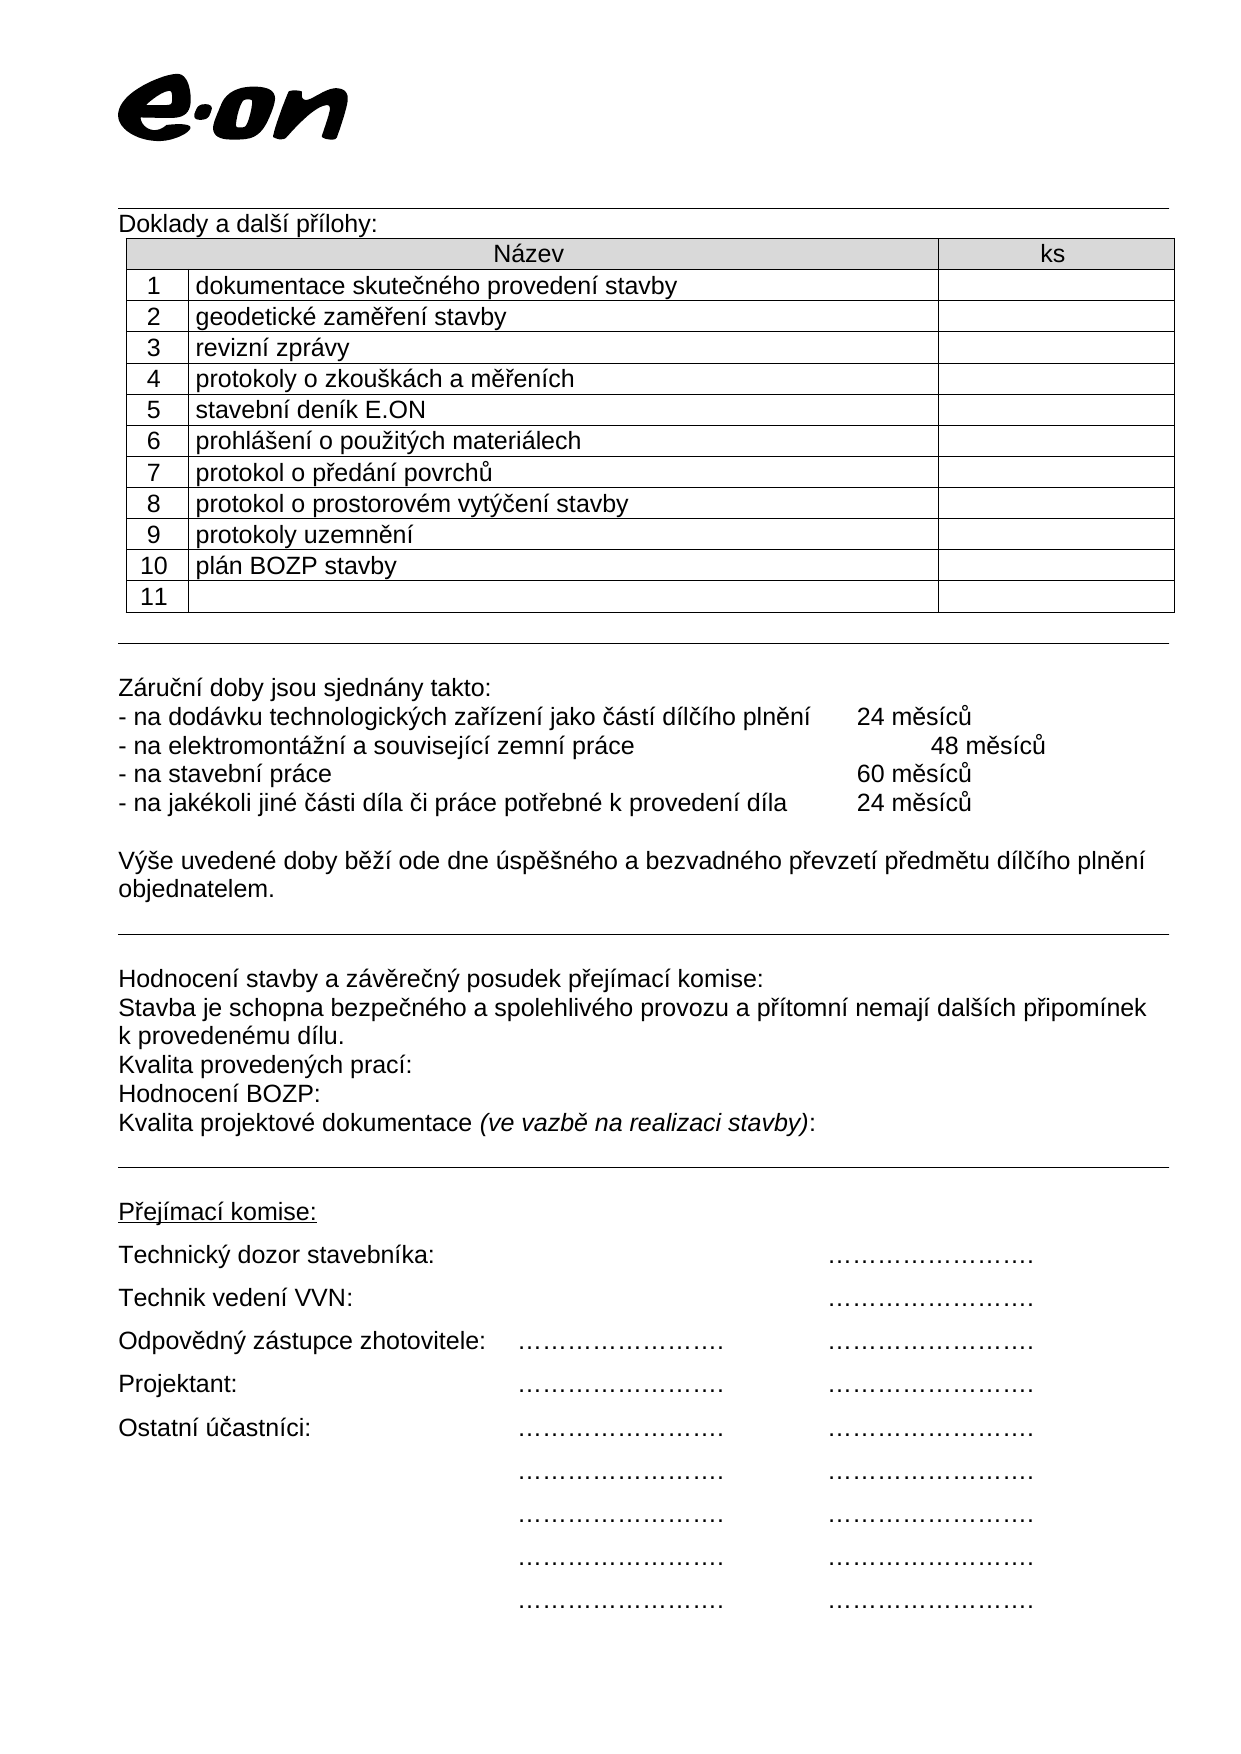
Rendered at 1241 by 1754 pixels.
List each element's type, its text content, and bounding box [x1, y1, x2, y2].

text Doklady a další přílohy: [118, 209, 1169, 238]
table_cell 11 [127, 581, 188, 612]
table_cell 1 [127, 270, 188, 300]
text Technik vedení VVN: ……………………. [118, 1283, 1169, 1312]
table_cell plán BOZP stavby [189, 550, 938, 580]
table_cell revizní zprávy [189, 332, 938, 362]
table_cell prohlášení o použitých materiálech [189, 426, 938, 456]
text Stavba je schopna bezpečného a spolehlivého provozu a přítomní nemají dalších připomínek k provedenému dílu. [118, 993, 1169, 1050]
table_cell 6 [127, 426, 188, 456]
table_header Název [127, 239, 938, 269]
text - na dodávku technologických zařízení jako částí dílčího plnění 24 měsíců [118, 702, 1169, 731]
table_cell protokoly uzemnění [189, 519, 938, 549]
text Výše uvedené doby běží ode dne úspěšného a bezvadného převzetí předmětu dílčího plnění objednatelem. [118, 846, 1169, 903]
text ……………………. ……………………. [118, 1456, 1169, 1484]
text - na jakékoli jiné části díla či práce potřebné k provedení díla 24 měsíců [118, 788, 1169, 817]
table_cell 10 [127, 550, 188, 580]
text ……………………. ……………………. [118, 1542, 1169, 1571]
table_cell geodetické zaměření stavby [189, 301, 938, 331]
text Projektant: ……………………. ……………………. [118, 1369, 1169, 1398]
text Odpovědný zástupce zhotovitele: ……………………. ……………………. [118, 1326, 1169, 1355]
table_cell [189, 581, 938, 612]
table_cell [939, 488, 1174, 518]
table_cell [939, 457, 1174, 487]
text - na elektromontážní a související zemní práce 48 měsíců [118, 731, 1169, 759]
table_cell [939, 270, 1174, 300]
table_cell [939, 301, 1174, 331]
table_cell [939, 581, 1174, 612]
text - na stavební práce 60 měsíců [118, 759, 1169, 788]
table_cell [939, 364, 1174, 393]
table_cell protokol o prostorovém vytýčení stavby [189, 488, 938, 518]
text Hodnocení stavby a závěrečný posudek přejímací komise: [118, 964, 1169, 993]
table_cell dokumentace skutečného provedení stavby [189, 270, 938, 300]
text ……………………. ……………………. [118, 1585, 1169, 1614]
table_cell 9 [127, 519, 188, 549]
text Přejímací komise: [118, 1197, 1169, 1226]
table_cell stavební deník E.ON [189, 395, 938, 425]
table_cell 4 [127, 364, 188, 393]
table_cell 5 [127, 395, 188, 425]
table_cell [939, 426, 1174, 456]
text ……………………. ……………………. [118, 1499, 1169, 1528]
text Hodnocení BOZP: [118, 1079, 1169, 1108]
table_cell 7 [127, 457, 188, 487]
text Kvalita provedených prací: [118, 1050, 1169, 1079]
table_cell protokoly o zkouškách a měřeních [189, 364, 938, 393]
table_header ks [939, 239, 1174, 269]
table_cell 3 [127, 332, 188, 362]
table_cell protokol o předání povrchů [189, 457, 938, 487]
text Záruční doby jsou sjednány takto: [118, 673, 1169, 702]
text Ostatní účastníci: ……………………. ……………………. [118, 1413, 1169, 1441]
table_cell [939, 332, 1174, 362]
text Technický dozor stavebníka: ……………………. [118, 1240, 1169, 1269]
table_cell 2 [127, 301, 188, 331]
table_cell [939, 550, 1174, 580]
table_cell [939, 395, 1174, 425]
text Kvalita projektové dokumentace (ve vazbě na realizaci stavby): [118, 1108, 1169, 1136]
table_cell [939, 519, 1174, 549]
table_cell 8 [127, 488, 188, 518]
